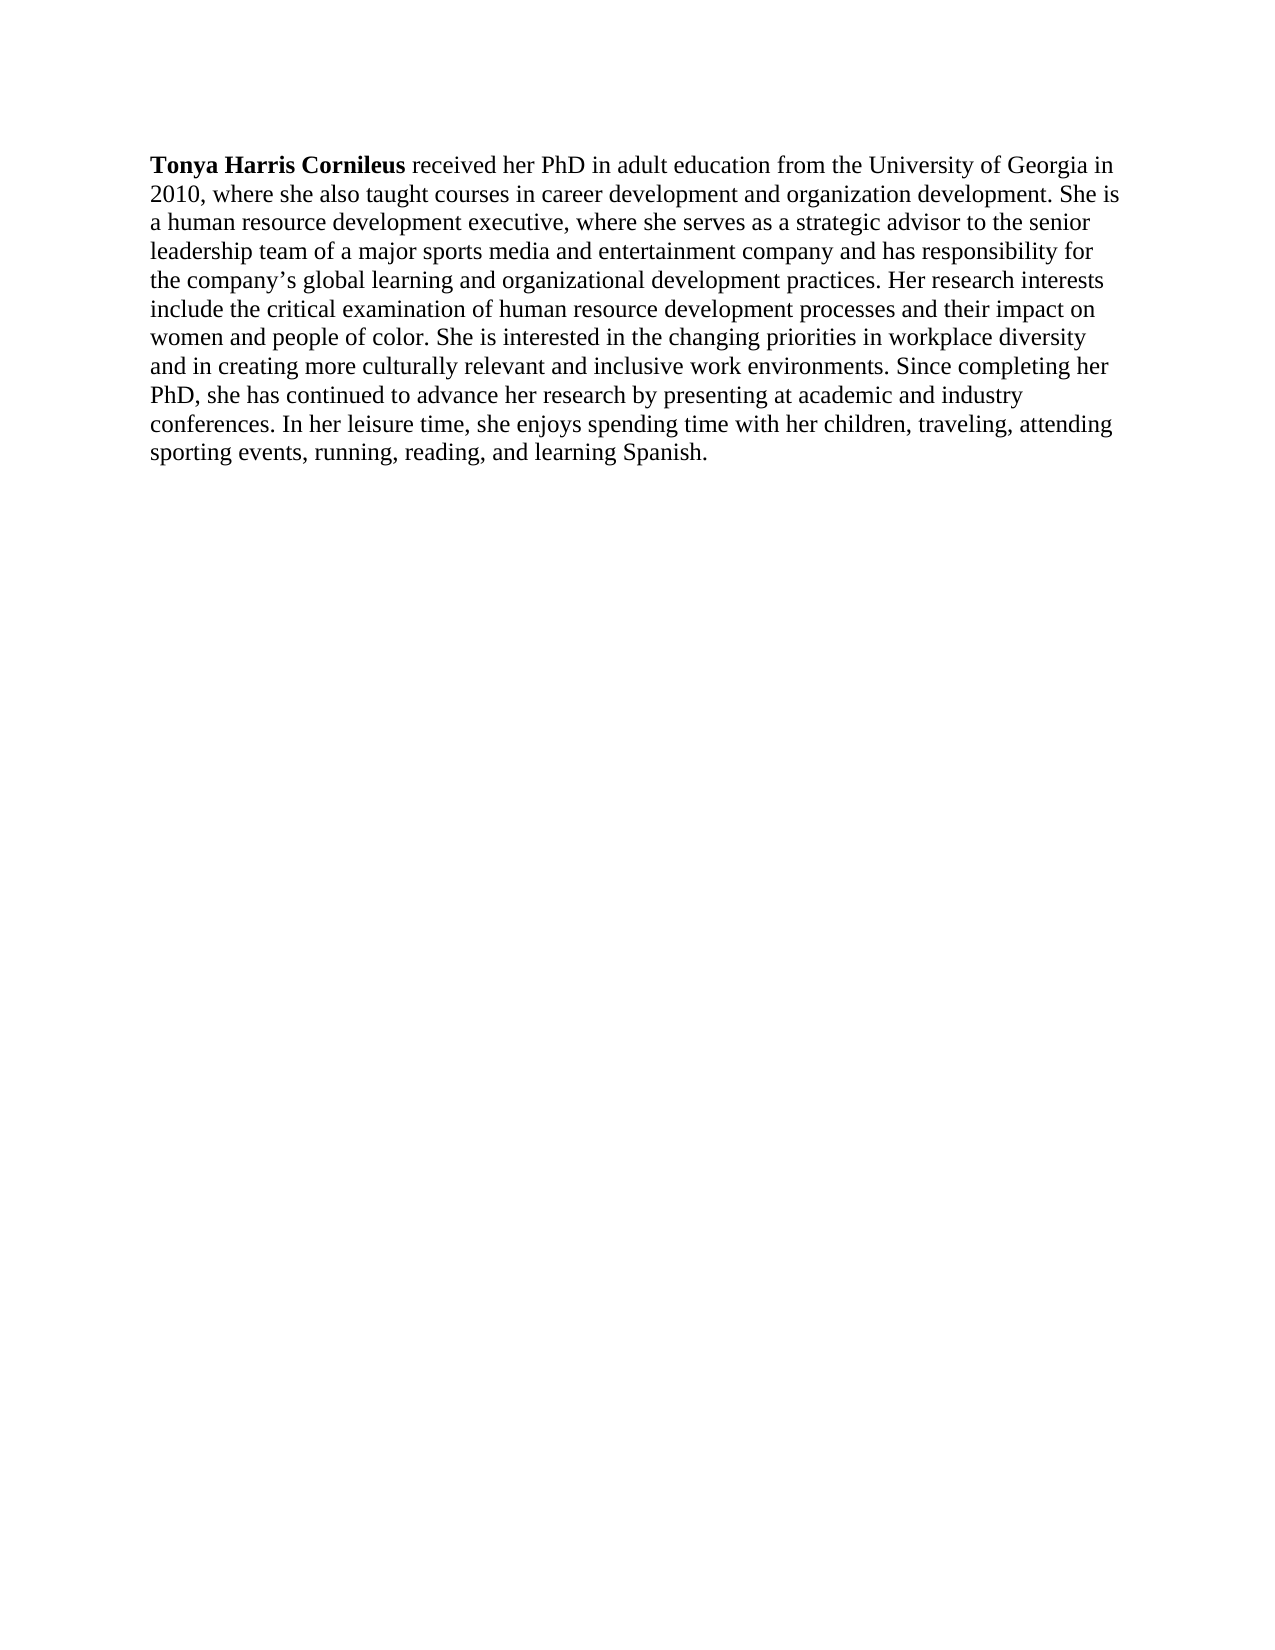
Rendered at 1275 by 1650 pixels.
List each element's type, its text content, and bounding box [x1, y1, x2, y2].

text Tonya Harris Cornileus received her PhD in adult education from the University of Georgia in 2010, where she also taught courses in career development and organization development. She is a human resource development executive, where she serves as a strategic advisor to the senior leadership team of a major sports media and entertainment company and has responsibility for the company’s global learning and organizational development practices. Her research interests include the critical examination of human resource development processes and their impact on women and people of color. She is interested in the changing priorities in workplace diversity and in creating more culturally relevant and inclusive work environments. Since completing her PhD, she has continued to advance her research by presenting at academic and industry conferences. In her leisure time, she enjoys spending time with her children, traveling, attending sporting events, running, reading, and learning Spanish. [150, 150, 1125, 466]
